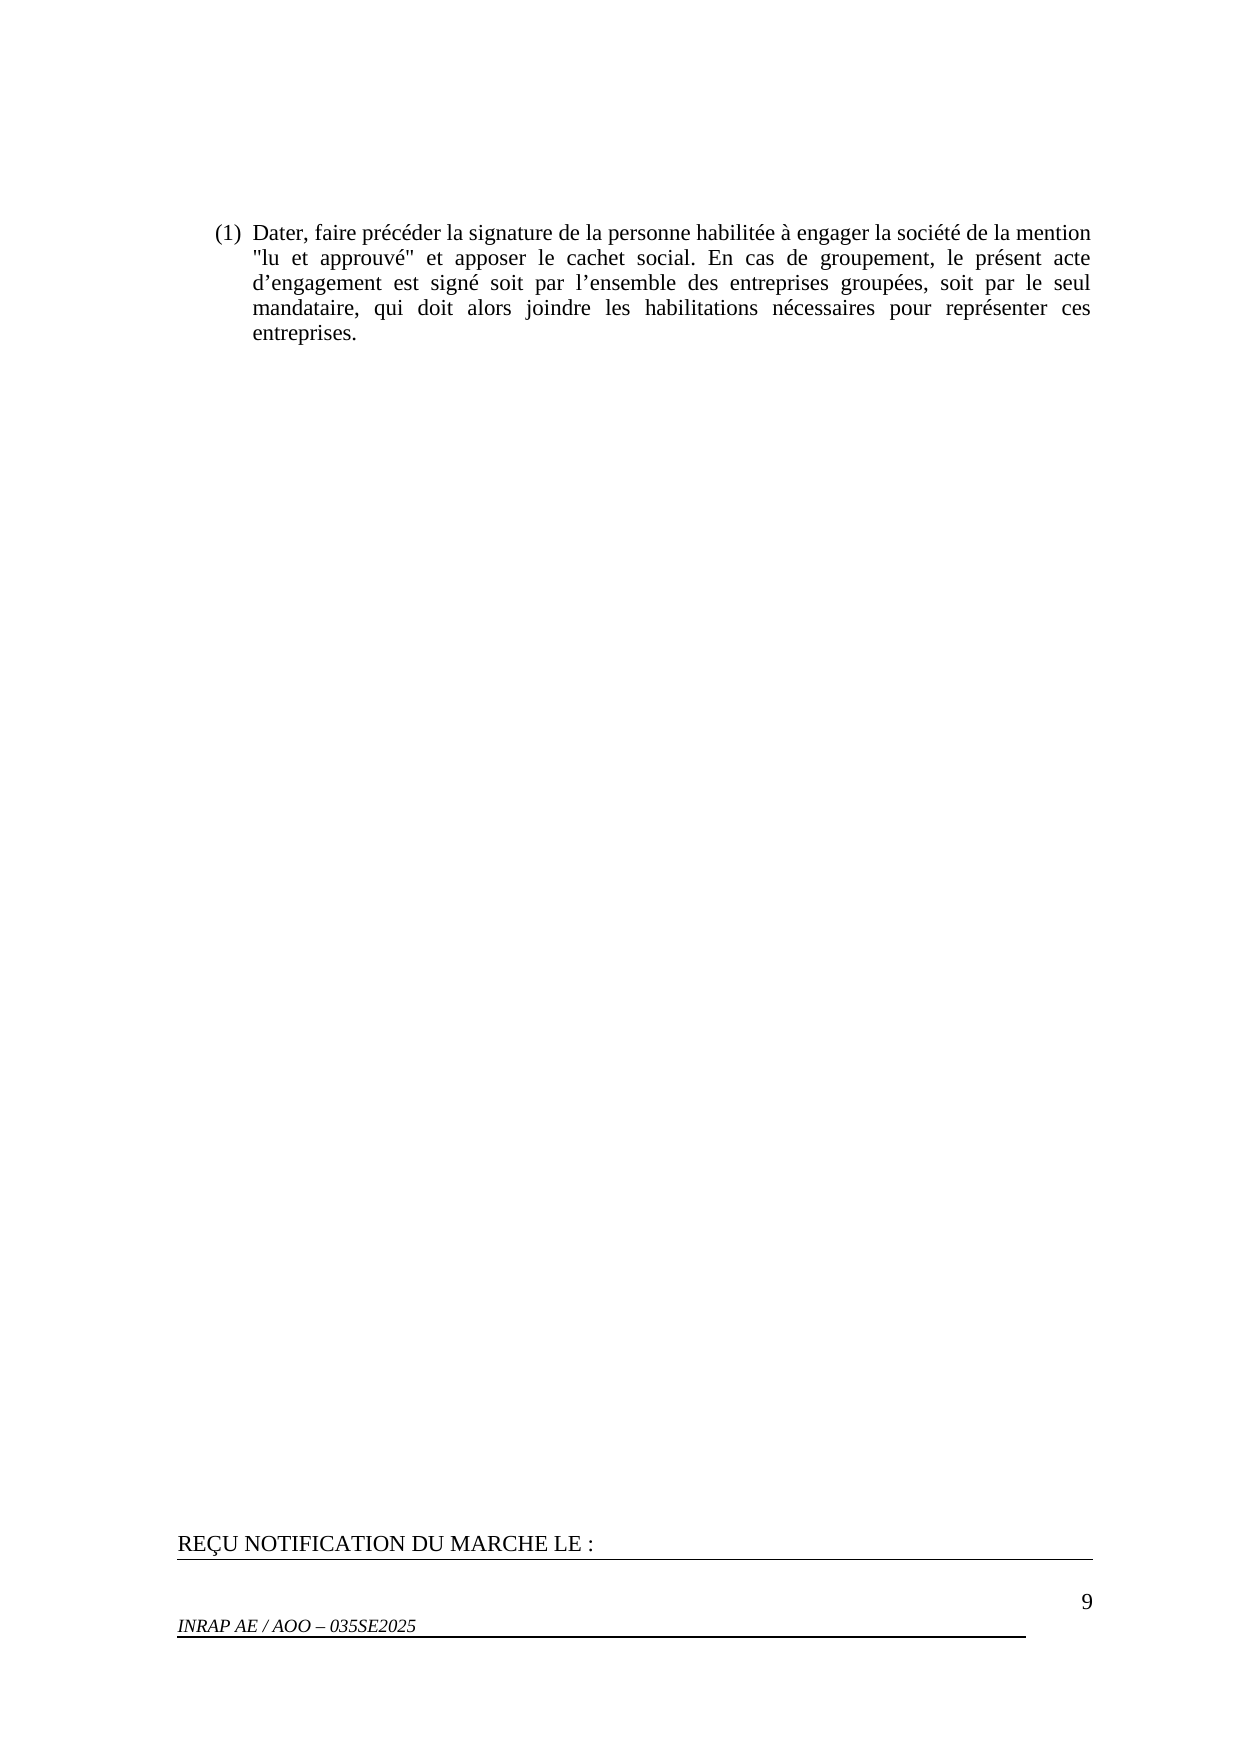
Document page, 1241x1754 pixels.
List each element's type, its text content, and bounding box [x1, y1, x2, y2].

text REÇU NOTIFICATION DU MARCHE LE : [177, 1532, 1093, 1559]
list Dater, faire précéder la signature de la personne habilitée à engager la société de la mention "lu et approuvé" et apposer le cachet social. En cas de groupement, le présent acte d’engagement est signé soit par l’ensemble des entreprises groupées, soit par le seul mandataire, qui doit alors joindre les habilitations nécessaires pour représenter ces entreprises. [215, 221, 1093, 346]
